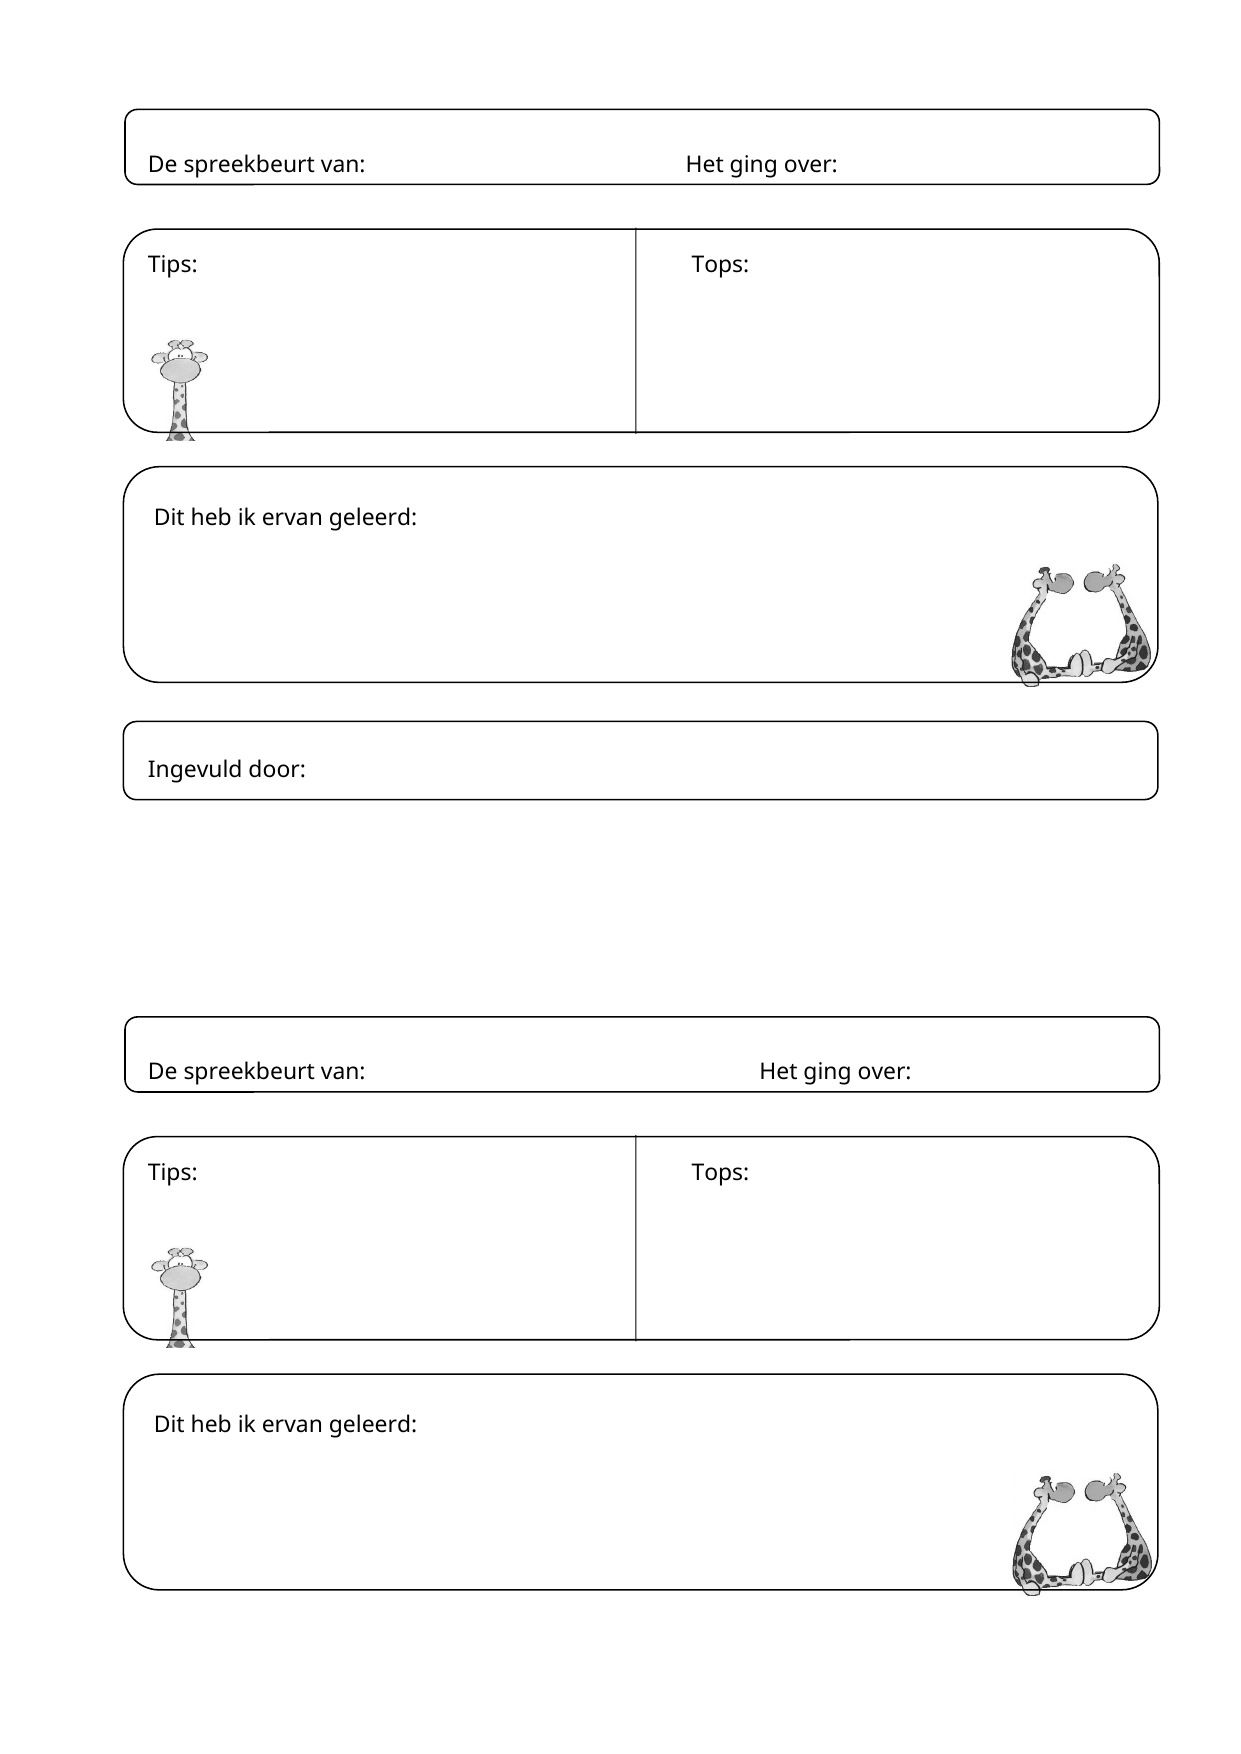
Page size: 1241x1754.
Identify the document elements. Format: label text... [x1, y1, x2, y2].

text De spreekbeurt van: Het ging over: [148, 1055, 1093, 1086]
text Dit heb ik ervan geleerd: [148, 501, 1093, 532]
text De spreekbeurt van: Het ging over: [148, 148, 1093, 179]
text Tips: Tops: [637, 1156, 1093, 1187]
text Ingevuld door: [148, 753, 1093, 784]
text Tips: Tops: [148, 248, 635, 280]
text Dit heb ik ervan geleerd: [148, 1408, 1093, 1439]
text Tips: Tops: [148, 1156, 635, 1187]
text Tips: Tops: [637, 248, 1093, 280]
